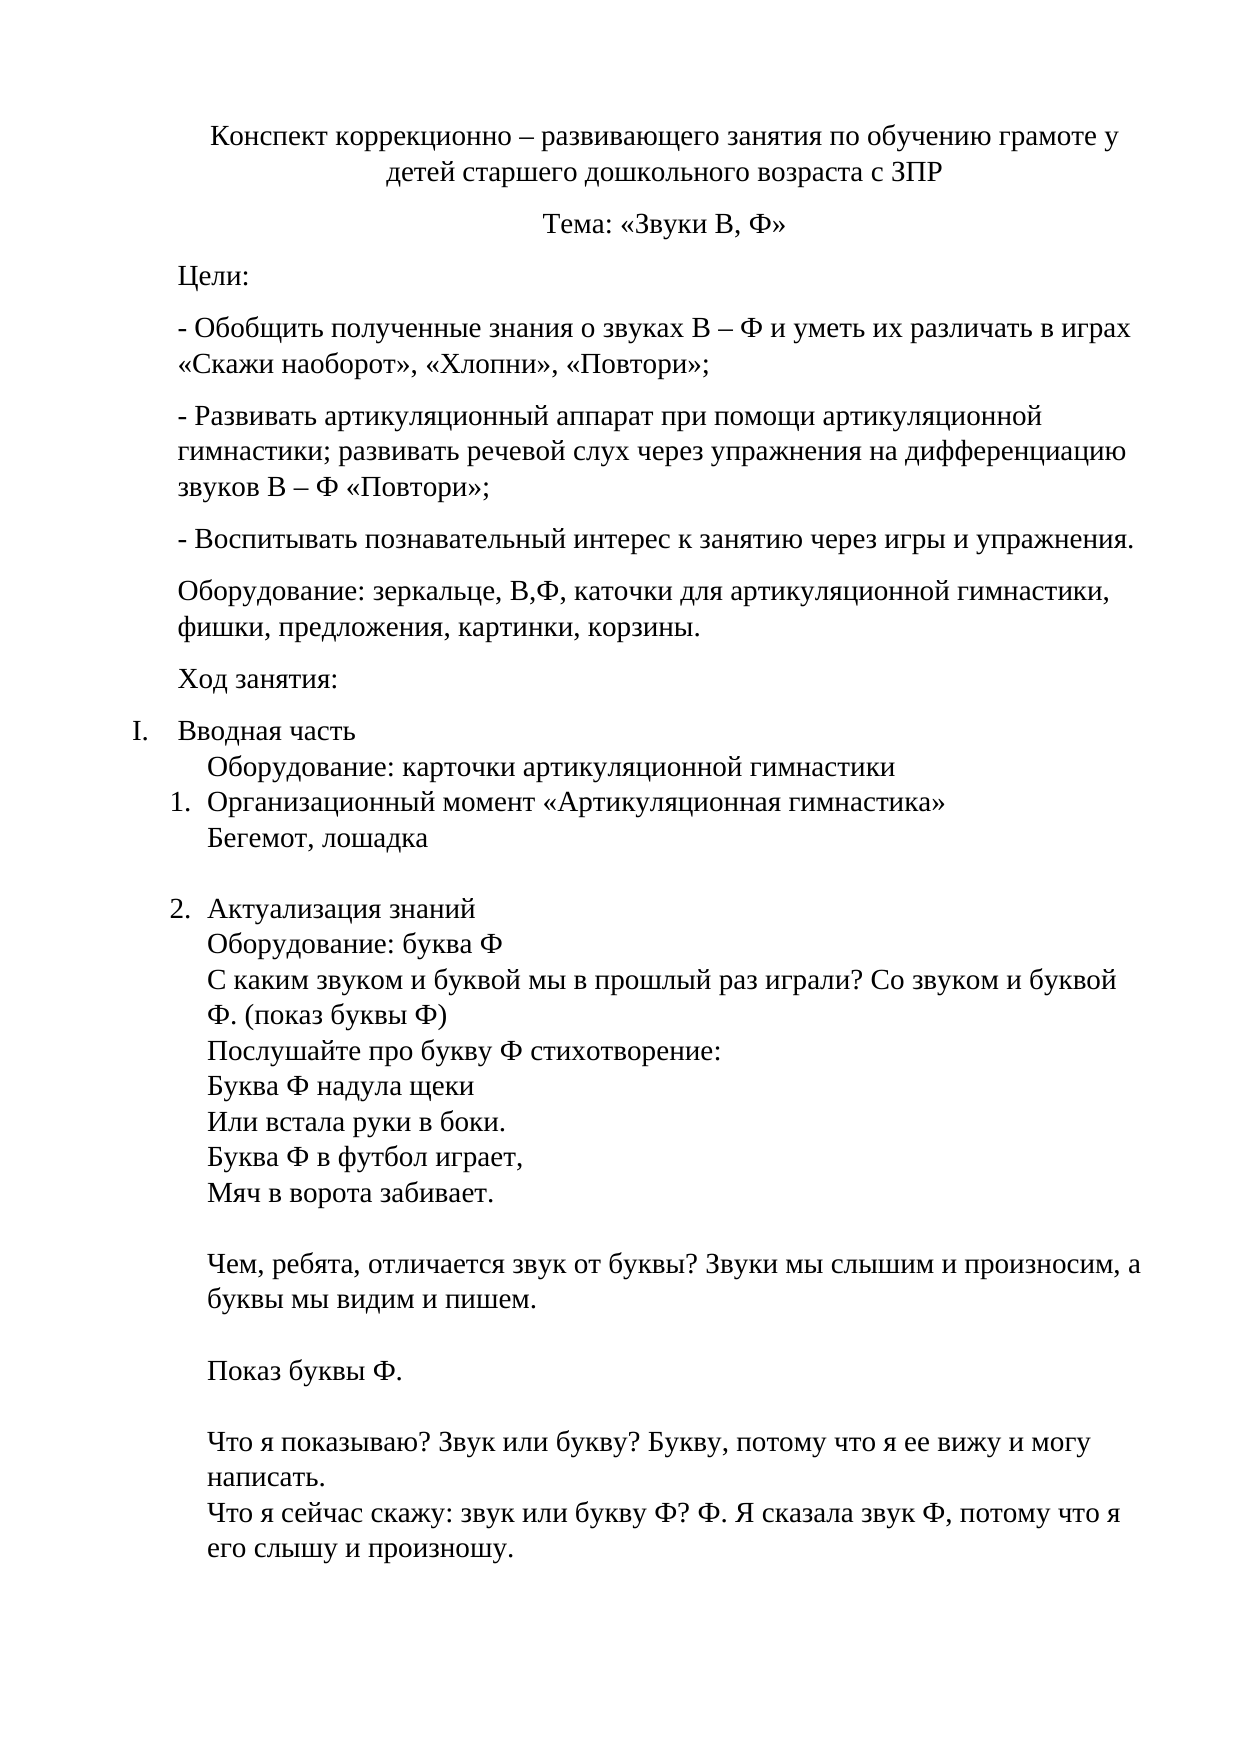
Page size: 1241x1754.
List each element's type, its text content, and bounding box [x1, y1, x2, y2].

list Оборудование: карточки артикуляционной гимнастики [207, 749, 1152, 782]
text - Обобщить полученные знания о звуках В – Ф и уметь их различать в играх «Скажи наоборот», «Хлопни», «Повтори»; [177, 310, 1152, 379]
text Ход занятия: [177, 661, 1152, 694]
list Послушайте про букву Ф стихотворение: [207, 1033, 1152, 1066]
list Буква Ф надула щеки [207, 1068, 1152, 1102]
list Актуализация знаний [169, 891, 1152, 924]
list Что я показываю? Звук или букву? Букву, потому что я ее вижу и могу написать. [207, 1424, 1152, 1493]
text Оборудование: зеркальце, В,Ф, каточки для артикуляционной гимнастики, фишки, предложения, картинки, корзины. [177, 573, 1152, 642]
list Организационный момент «Артикуляционная гимнастика» [169, 784, 1152, 818]
list Оборудование: буква Ф [207, 926, 1152, 960]
text Цели: [177, 258, 1152, 292]
list Показ буквы Ф. [207, 1353, 1152, 1386]
text - Воспитывать познавательный интерес к занятию через игры и упражнения. [177, 521, 1152, 555]
list Или встала руки в боки. [207, 1104, 1152, 1137]
list Буква Ф в футбол играет, [207, 1139, 1152, 1173]
list Что я сейчас скажу: звук или букву Ф? Ф. Я сказала звук Ф, потому что я его слышу и произношу. [207, 1495, 1152, 1564]
text - Развивать артикуляционный аппарат при помощи артикуляционной гимнастики; развивать речевой слух через упражнения на дифференциацию звуков В – Ф «Повтори»; [177, 398, 1152, 502]
list Мяч в ворота забивает. [207, 1175, 1152, 1208]
list Чем, ребята, отличается звук от буквы? Звуки мы слышим и произносим, а буквы мы видим и пишем. [207, 1246, 1152, 1315]
list С каким звуком и буквой мы в прошлый раз играли? Со звуком и буквой Ф. (показ буквы Ф) [207, 962, 1152, 1031]
list Бегемот, лошадка [207, 820, 1152, 853]
text Тема: «Звуки В, Ф» [177, 206, 1152, 239]
list Вводная часть [132, 713, 1152, 747]
text Конспект коррекционно – развивающего занятия по обучению грамоте у детей старшего дошкольного возраста с ЗПР [177, 118, 1152, 187]
